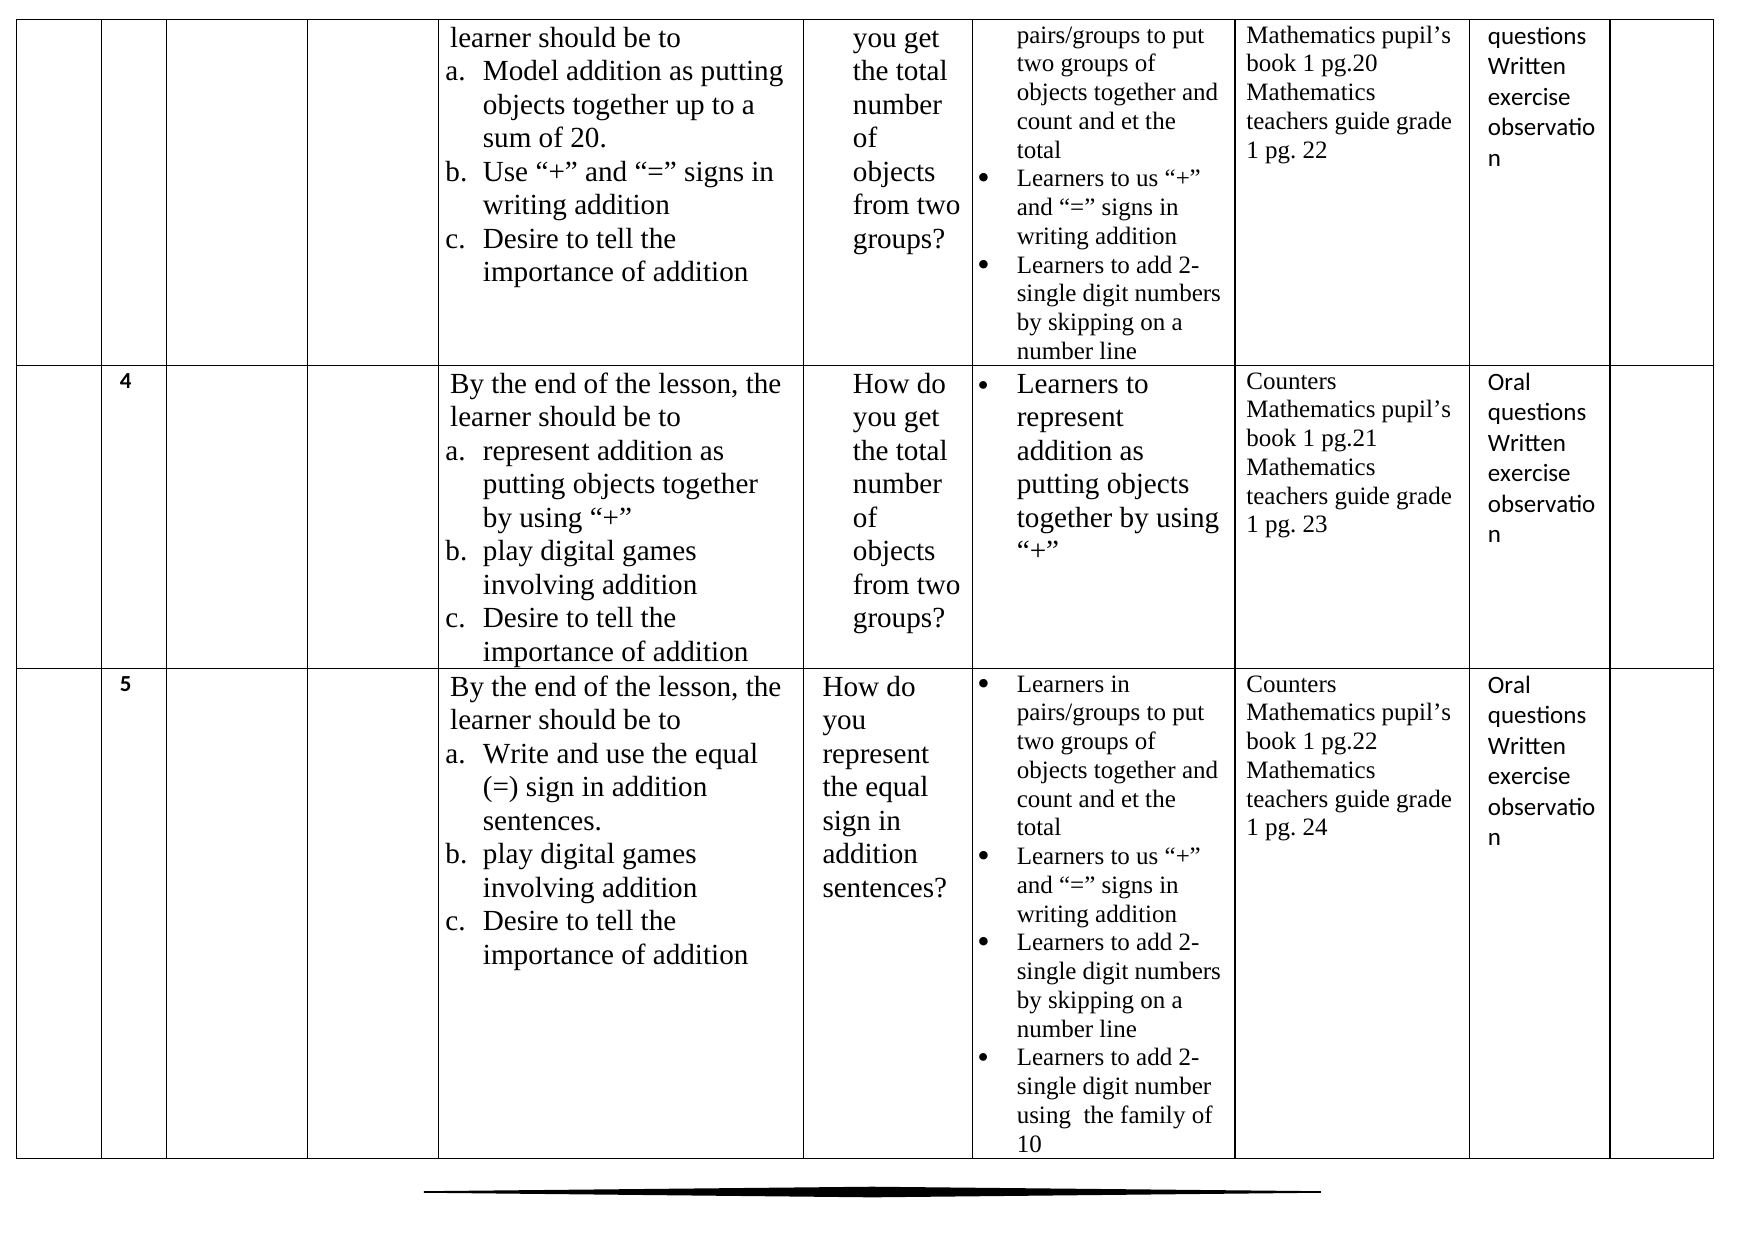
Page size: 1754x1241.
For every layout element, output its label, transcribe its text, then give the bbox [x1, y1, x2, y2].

table_cell [1611, 366, 1713, 668]
table_cell How do you represent the equal sign in addition sentences? [804, 669, 972, 1157]
table_cell [1611, 20, 1713, 365]
table_cell [17, 20, 101, 365]
table_cell Counters Mathematics pupil’s book 1 pg.22 Mathematics teachers guide grade 1 pg. 24 [1236, 669, 1469, 1157]
table_cell [308, 669, 438, 1157]
table_cell By the end of the lesson, the learner should be to represent addition as putting objects together by using “+” play digital games involving addition Desire to tell the importance of addition [439, 366, 803, 668]
table_cell Counters Mathematics pupil’s book 1 pg.21 Mathematics teachers guide grade 1 pg. 23 [1236, 366, 1469, 668]
table_cell [17, 366, 101, 668]
table_cell [1611, 669, 1713, 1157]
table_cell [308, 366, 438, 668]
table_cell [1470, 669, 1609, 1157]
table_cell By the end of the lesson, the learner should be to Write and use the equal (=) sign in addition sentences. play digital games involving addition Desire to tell the importance of addition [439, 669, 803, 1157]
table_cell [308, 20, 438, 365]
table_cell Oral questions Written exercise observation [1470, 366, 1609, 668]
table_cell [973, 669, 1234, 1157]
table_cell [167, 366, 307, 668]
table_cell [1470, 20, 1609, 365]
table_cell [804, 20, 972, 365]
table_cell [973, 20, 1234, 365]
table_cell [1236, 20, 1469, 365]
table_cell 3 [102, 20, 166, 365]
table_cell [167, 669, 307, 1157]
table_cell [17, 669, 101, 1157]
table_cell [167, 20, 307, 365]
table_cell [439, 20, 803, 365]
table_cell How do you get the total number of objects from two groups? [804, 366, 972, 668]
table_cell 4 [102, 366, 166, 668]
table_cell 5 [102, 669, 166, 1157]
table_cell Learners to represent addition as putting objects together by using “+” [973, 366, 1234, 668]
